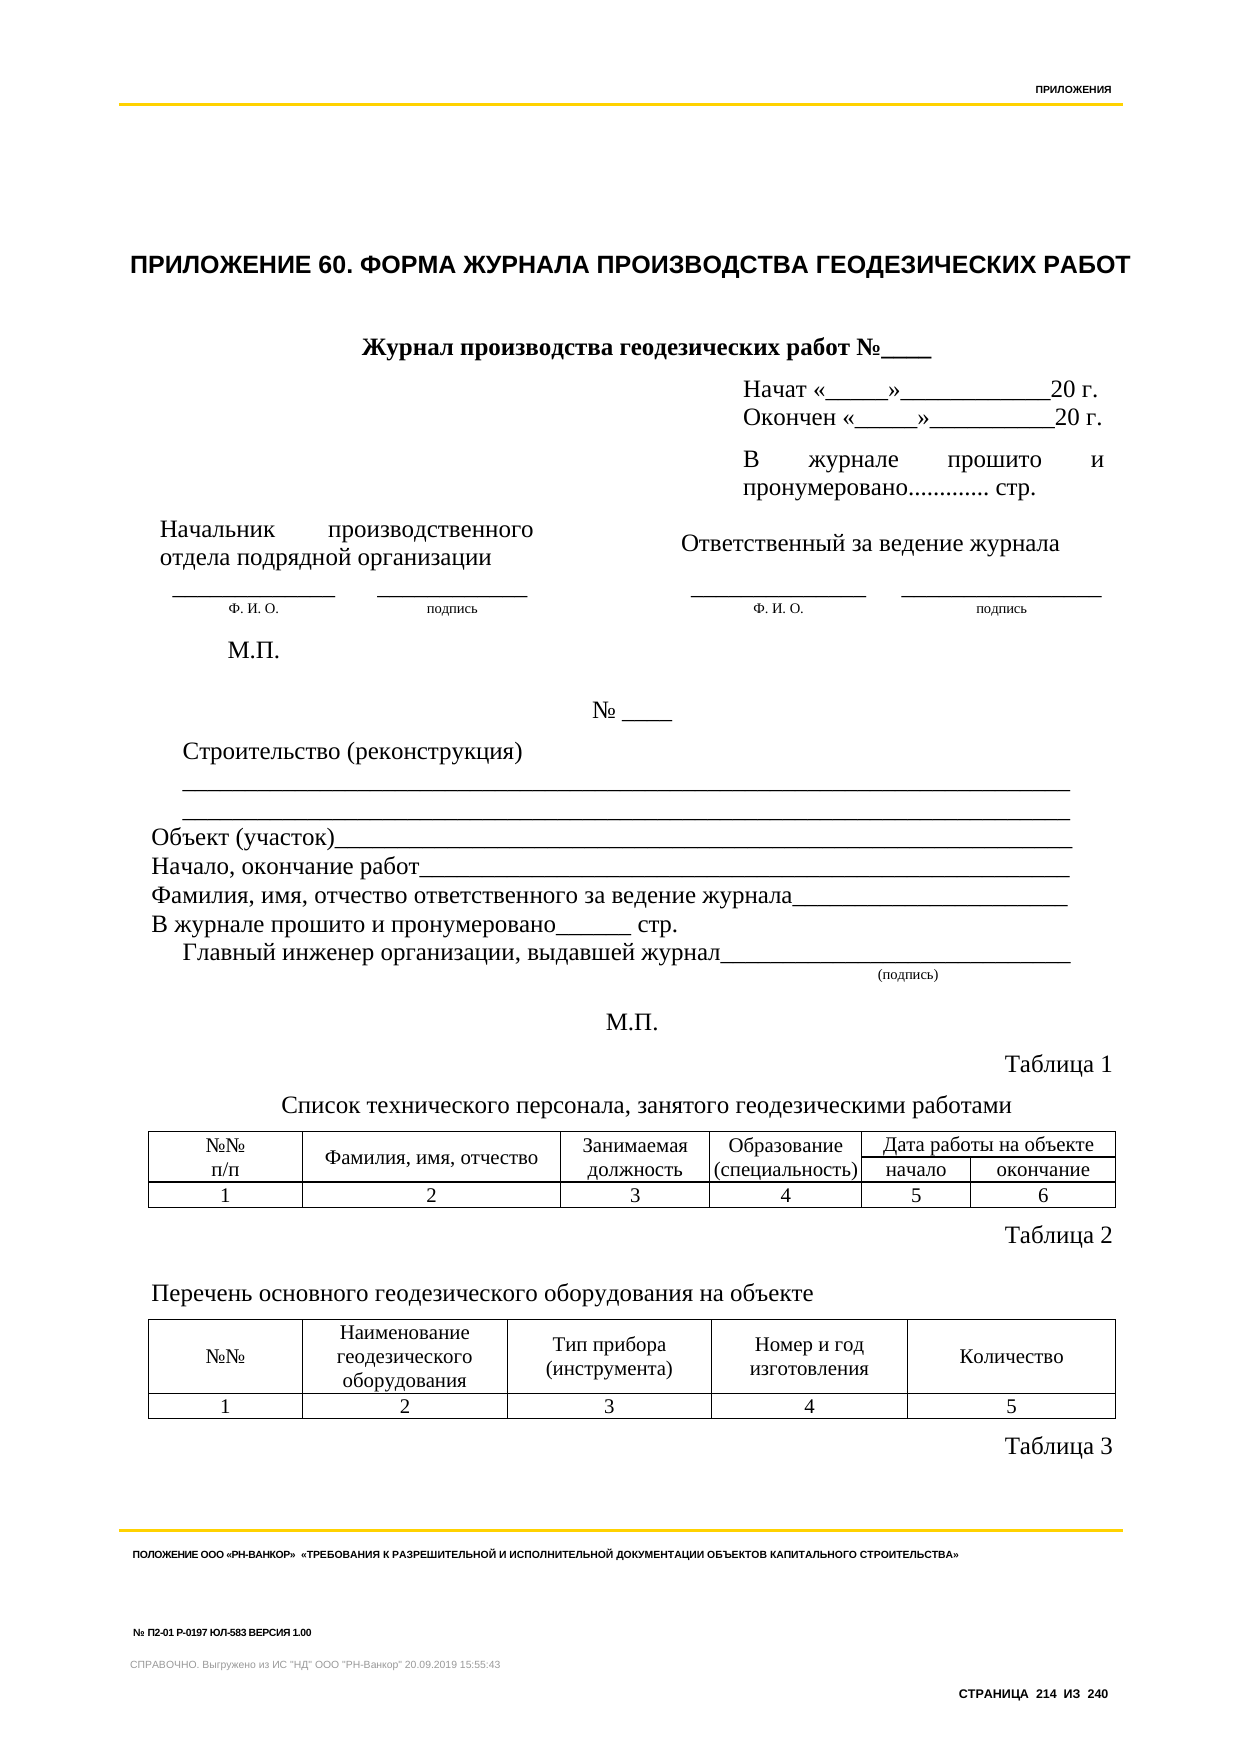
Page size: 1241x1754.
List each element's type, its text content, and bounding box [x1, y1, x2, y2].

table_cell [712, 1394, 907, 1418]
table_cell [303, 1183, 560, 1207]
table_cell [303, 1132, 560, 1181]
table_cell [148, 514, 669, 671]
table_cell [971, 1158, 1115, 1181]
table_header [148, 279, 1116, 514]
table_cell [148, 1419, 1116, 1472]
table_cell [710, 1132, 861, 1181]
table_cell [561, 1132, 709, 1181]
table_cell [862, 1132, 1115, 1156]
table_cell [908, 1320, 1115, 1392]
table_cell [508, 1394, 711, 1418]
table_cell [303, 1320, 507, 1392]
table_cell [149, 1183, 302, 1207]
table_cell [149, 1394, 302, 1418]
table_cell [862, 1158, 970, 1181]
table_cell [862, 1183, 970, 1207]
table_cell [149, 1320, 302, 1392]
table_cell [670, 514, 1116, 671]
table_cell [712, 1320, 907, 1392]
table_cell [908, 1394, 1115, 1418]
subtitle приложение 60. форма Журнала производства геодезических работ [130, 250, 1134, 279]
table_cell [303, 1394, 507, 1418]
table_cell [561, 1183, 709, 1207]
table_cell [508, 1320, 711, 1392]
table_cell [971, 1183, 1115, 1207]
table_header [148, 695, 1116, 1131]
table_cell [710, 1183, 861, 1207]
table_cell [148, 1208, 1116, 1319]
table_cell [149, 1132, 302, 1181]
